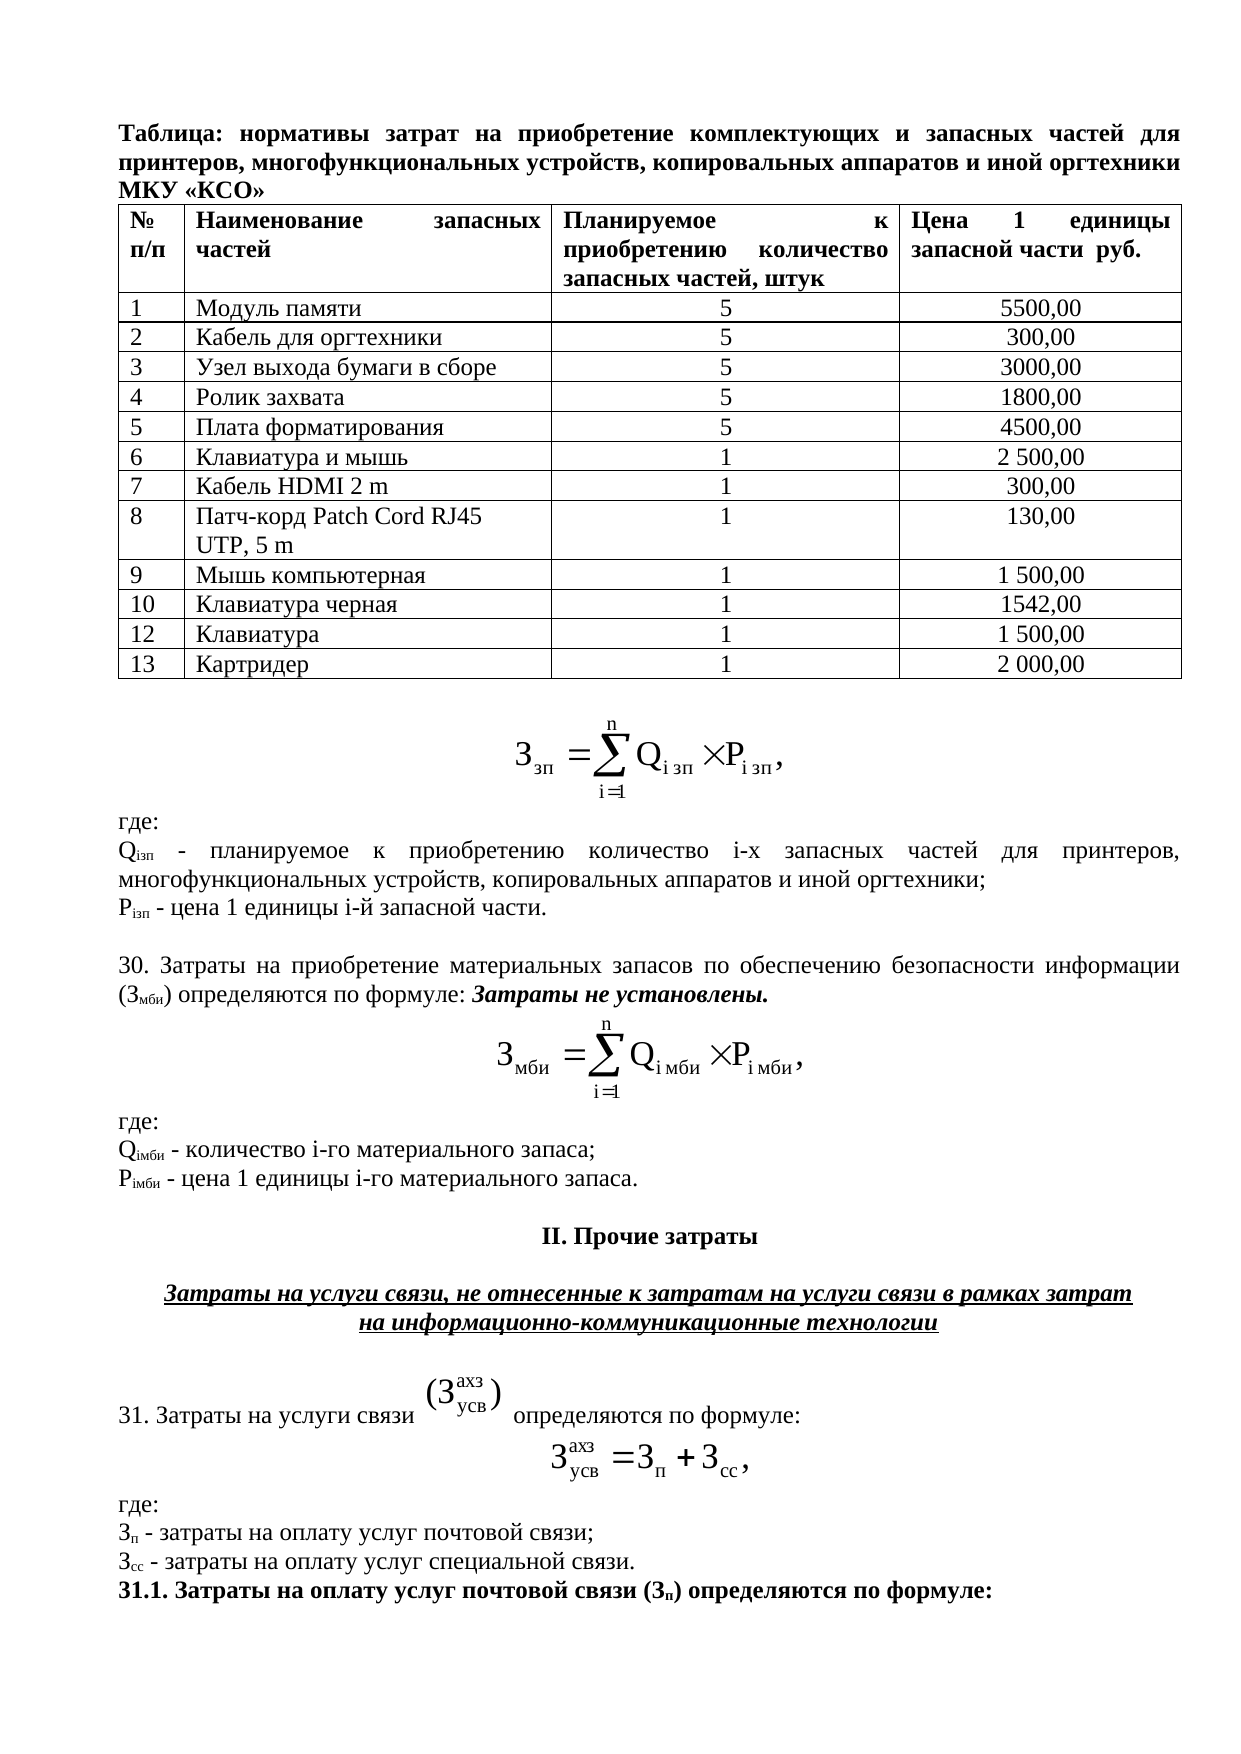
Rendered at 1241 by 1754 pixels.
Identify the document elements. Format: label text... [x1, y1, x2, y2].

table_cell Узел выхода бумаги в сборе [185, 352, 551, 381]
table_cell 12 [119, 619, 184, 648]
table_cell 2 [119, 323, 184, 351]
text Зсс - затраты на оплату услуг специальной связи. [118, 1546, 1181, 1575]
text 31.1. Затраты на оплату услуг почтовой связи (Зп) определяются по формуле: [118, 1575, 1181, 1604]
table_header № п/п [119, 205, 184, 292]
table_cell 5 [552, 382, 899, 411]
table_header Наименование запасных частей [185, 205, 551, 292]
text Qiмби - количество i-го материального запаса; [118, 1134, 1181, 1163]
table_cell 7 [119, 471, 184, 500]
text где: [118, 1489, 1181, 1517]
table_cell 5 [552, 352, 899, 381]
text Зп - затраты на оплату услуг почтовой связи; [118, 1517, 1181, 1546]
table_header Цена 1 единицы запасной части руб. [900, 205, 1181, 292]
table_header Планируемое к приобретению количество запасных частей, штук [552, 205, 899, 292]
table_cell 1 [552, 590, 899, 618]
table_cell 1542,00 [900, 590, 1181, 618]
table_cell Ролик захвата [185, 382, 551, 411]
table_cell 9 [119, 560, 184, 588]
text на информационно-коммуникационные технологии [118, 1307, 1181, 1336]
table_cell Патч-корд Patch Cord RJ45 UTP, 5 m [185, 501, 551, 559]
text II. Прочие затраты [118, 1221, 1181, 1249]
table_cell 8 [119, 501, 184, 559]
table_cell Модуль памяти [185, 293, 551, 321]
table_cell 5 [552, 323, 899, 351]
table_cell 1 [552, 649, 899, 678]
table_cell 1 [552, 471, 899, 500]
table_cell 4 [119, 382, 184, 411]
table_cell 4500,00 [900, 412, 1181, 441]
text Затраты на услуги связи, не отнесенные к затратам на услуги связи в рамках затрат [118, 1278, 1181, 1307]
table_cell 130,00 [900, 501, 1181, 559]
text где: [118, 806, 1181, 835]
table_cell 5 [552, 293, 899, 321]
text Piмби - цена 1 единицы i-го материального запаса. [118, 1163, 1181, 1192]
table_cell 1 [119, 293, 184, 321]
table_cell 1 [552, 501, 899, 559]
text 31. Затраты на услуги связи определяются по формуле: [118, 1364, 1181, 1429]
table_cell Клавиатура черная [185, 590, 551, 618]
table_cell Клавиатура и мышь [185, 442, 551, 470]
table_cell Кабель для оргтехники [185, 323, 551, 351]
table_cell 1 [552, 619, 899, 648]
table_cell 5 [552, 412, 899, 441]
text Piзп - цена 1 единицы i-й запасной части. [118, 892, 1181, 921]
text 30. Затраты на приобретение материальных запасов по обеспечению безопасности информации (Змби) определяются по формуле: Затраты не установлены. [118, 950, 1181, 1007]
table_cell 1800,00 [900, 382, 1181, 411]
table_cell 300,00 [900, 471, 1181, 500]
table_cell 2 500,00 [900, 442, 1181, 470]
text Таблица: нормативы затрат на приобретение комплектующих и запасных частей для принтеров, многофункциональных устройств, копировальных аппаратов и иной оргтехники МКУ «КСО» [118, 118, 1181, 204]
table_cell Мышь компьютерная [185, 560, 551, 588]
table_cell 6 [119, 442, 184, 470]
table_cell Картридер [185, 649, 551, 678]
table_cell 5500,00 [900, 293, 1181, 321]
table_cell 1 [552, 442, 899, 470]
text где: [118, 1106, 1181, 1134]
table_cell 1 [552, 560, 899, 588]
table_cell 1 500,00 [900, 619, 1181, 648]
table_cell 300,00 [900, 323, 1181, 351]
table_cell 3000,00 [900, 352, 1181, 381]
table_cell 1 500,00 [900, 560, 1181, 588]
table_cell 5 [119, 412, 184, 441]
table_cell Кабель HDMI 2 m [185, 471, 551, 500]
table_cell Плата форматирования [185, 412, 551, 441]
table_cell 13 [119, 649, 184, 678]
table_cell 2 000,00 [900, 649, 1181, 678]
table_cell 10 [119, 590, 184, 618]
table_cell Клавиатура [185, 619, 551, 648]
table_cell 3 [119, 352, 184, 381]
text Qiзп - планируемое к приобретению количество i-х запасных частей для принтеров, многофункциональных устройств, копировальных аппаратов и иной оргтехники; [118, 835, 1181, 892]
